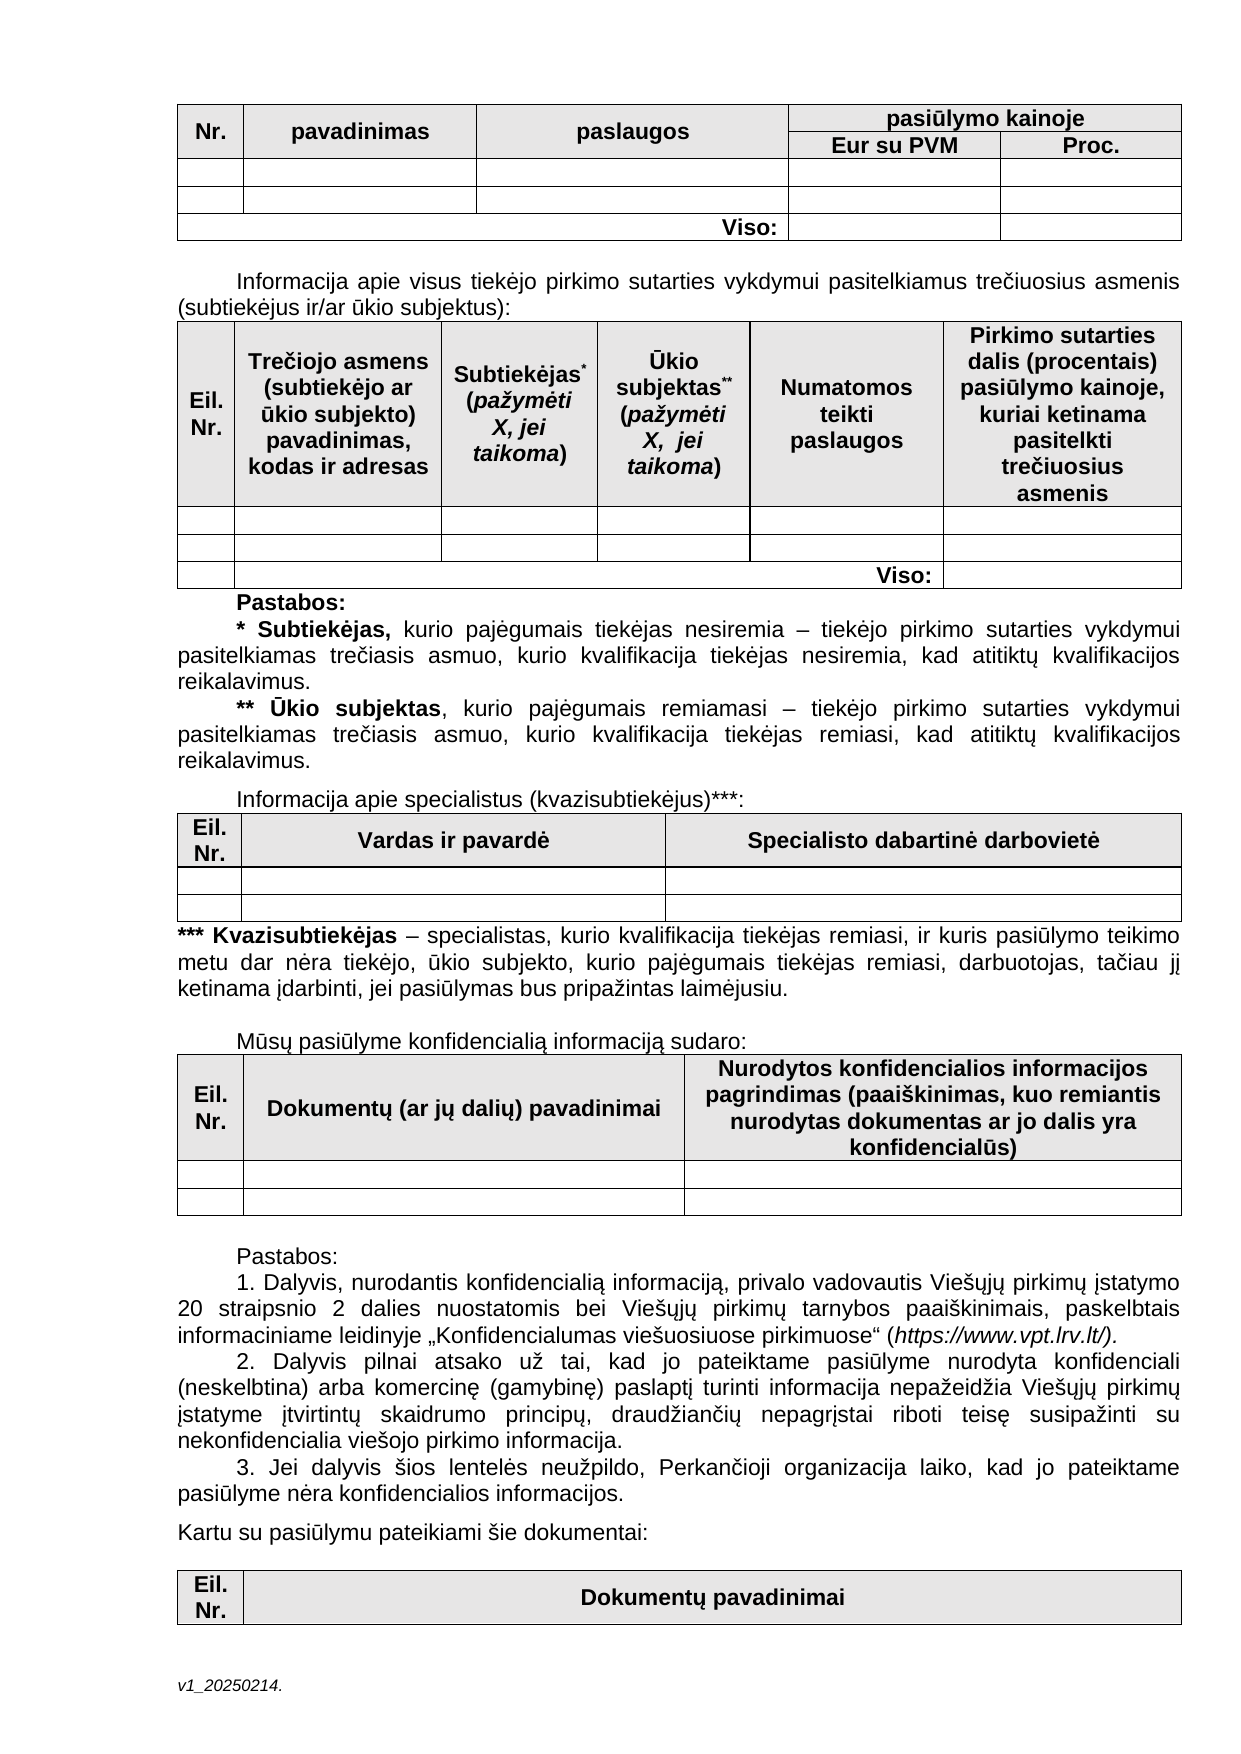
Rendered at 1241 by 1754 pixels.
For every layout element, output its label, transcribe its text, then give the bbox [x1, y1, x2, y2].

table_cell [244, 1189, 684, 1215]
table_cell [442, 535, 597, 561]
table_cell [178, 562, 234, 588]
table_header Specialisto dabartinė darbovietė [666, 814, 1181, 866]
table_cell Viso: [178, 214, 788, 240]
table_header Eil. Nr. [178, 105, 243, 158]
table_cell [178, 1161, 243, 1188]
text Pastabos: [177, 1243, 1181, 1269]
table_cell [242, 895, 665, 921]
table_cell [789, 214, 1000, 240]
table_header Dokumentų (ar jų dalių) pavadinimai [244, 1055, 684, 1160]
table_cell [178, 507, 234, 533]
table_cell [685, 1189, 1181, 1215]
table_cell [178, 535, 234, 561]
table_cell [1001, 214, 1181, 240]
text * Subtiekėjas, kurio pajėgumais tiekėjas nesiremia – tiekėjo pirkimo sutarties vykdymui pasitelkiamas trečiasis asmuo, kurio kvalifikacija tiekėjas nesiremia, kad atitiktų kvalifikacijos reikalavimus. [177, 616, 1181, 695]
table_header Dokumentų pavadinimai [244, 1571, 1181, 1623]
table_cell [944, 507, 1181, 533]
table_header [244, 105, 476, 158]
table_cell [244, 187, 476, 213]
table_cell [666, 895, 1181, 921]
table_header Subtiekėjas* (pažymėti X, jei taikoma) [442, 322, 597, 506]
table_cell [1001, 187, 1181, 213]
table_header Eil. Nr. [178, 814, 241, 866]
table_cell [235, 507, 441, 533]
table_cell [666, 868, 1181, 894]
text 2. Dalyvis pilnai atsako už tai, kad jo pateiktame pasiūlyme nurodyta konfidenciali (neskelbtina) arba komercinę (gamybinę) paslaptį turinti informacija nepažeidžia Viešųjų pirkimų įstatyme įtvirtintų skaidrumo principų, draudžiančių nepagrįstai riboti teisę susipažinti su nekonfidencialia viešojo pirkimo informacija. [177, 1348, 1181, 1453]
table_cell Eur su PVM [789, 132, 1000, 158]
table_cell [1001, 159, 1181, 186]
table_cell Proc. [1001, 132, 1181, 158]
text 3. Jei dalyvis šios lentelės neužpildo, Perkančioji organizacija laiko, kad jo pateiktame pasiūlyme nėra konfidencialios informacijos. [177, 1453, 1181, 1506]
text Informacija apie visus tiekėjo pirkimo sutarties vykdymui pasitelkiamus trečiuosius asmenis (subtiekėjus ir/ar ūkio subjektus): [177, 268, 1181, 321]
table_cell [598, 535, 749, 561]
table_cell [242, 868, 665, 894]
table_cell [178, 187, 243, 213]
table_cell [178, 1189, 243, 1215]
table_header Trečiojo asmens (subtiekėjo ar ūkio subjekto) pavadinimas, kodas ir adresas [235, 322, 441, 506]
text Informacija apie specialistus (kvazisubtiekėjus)***: [177, 786, 1181, 813]
table_header Ūkio subjektas** (pažymėti X, jei taikoma) [598, 322, 749, 506]
table_cell [244, 159, 476, 186]
text *** Kvazisubtiekėjas – specialistas, kurio kvalifikacija tiekėjas remiasi, ir kuris pasiūlymo teikimo metu dar nėra tiekėjo, ūkio subjekto, kurio pajėgumais tiekėjas remiasi, darbuotojas, tačiau jį ketinama įdarbinti, jei pasiūlymas bus pripažintas laimėjusiu. [177, 922, 1181, 1001]
table_cell [178, 159, 243, 186]
table_header Eil. Nr. [178, 1571, 243, 1623]
table_header Vardas ir pavardė [242, 814, 665, 866]
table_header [477, 105, 788, 158]
table_cell [944, 562, 1181, 588]
table_header Eil. Nr. [178, 1055, 243, 1160]
table_header Nurodytos konfidencialios informacijos pagrindimas (paaiškinimas, kuo remiantis nurodytas dokumentas ar jo dalis yra konfidencialūs) [685, 1055, 1181, 1160]
table_cell [235, 535, 441, 561]
table_cell [477, 159, 788, 186]
table_cell [751, 507, 943, 533]
table_cell [178, 895, 241, 921]
text 1. Dalyvis, nurodantis konfidencialią informaciją, privalo vadovautis Viešųjų pirkimų įstatymo 20 straipsnio 2 dalies nuostatomis bei Viešųjų pirkimų tarnybos paaiškinimais, paskelbtais informaciniame leidinyje „Konfidencialumas viešuosiuose pirkimuose“ (https://www.vpt.lrv.lt/). [177, 1269, 1181, 1348]
table_header Eil. Nr. [178, 322, 234, 506]
table_cell [789, 187, 1000, 213]
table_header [789, 105, 1181, 131]
table_cell [477, 187, 788, 213]
table_cell Viso: [235, 562, 943, 588]
table_cell [244, 1161, 684, 1188]
table_cell [751, 535, 943, 561]
table_cell [442, 507, 597, 533]
table_header Numatomos teikti paslaugos [751, 322, 943, 506]
table_header Pirkimo sutarties dalis (procentais) pasiūlymo kainoje, kuriai ketinama pasitelkti trečiuosius asmenis [944, 322, 1181, 506]
table_cell [789, 159, 1000, 186]
table_cell [944, 535, 1181, 561]
table_cell [598, 507, 749, 533]
table_cell [685, 1161, 1181, 1188]
table_cell [178, 868, 241, 894]
text Mūsų pasiūlyme konfidencialią informaciją sudaro: [177, 1028, 1181, 1054]
text ** Ūkio subjektas, kurio pajėgumais remiamasi – tiekėjo pirkimo sutarties vykdymui pasitelkiamas trečiasis asmuo, kurio kvalifikacija tiekėjas remiasi, kad atitiktų kvalifikacijos reikalavimus. [177, 695, 1181, 774]
text Kartu su pasiūlymu pateikiami šie dokumentai: [177, 1519, 1181, 1545]
text Pastabos: [177, 589, 1181, 616]
